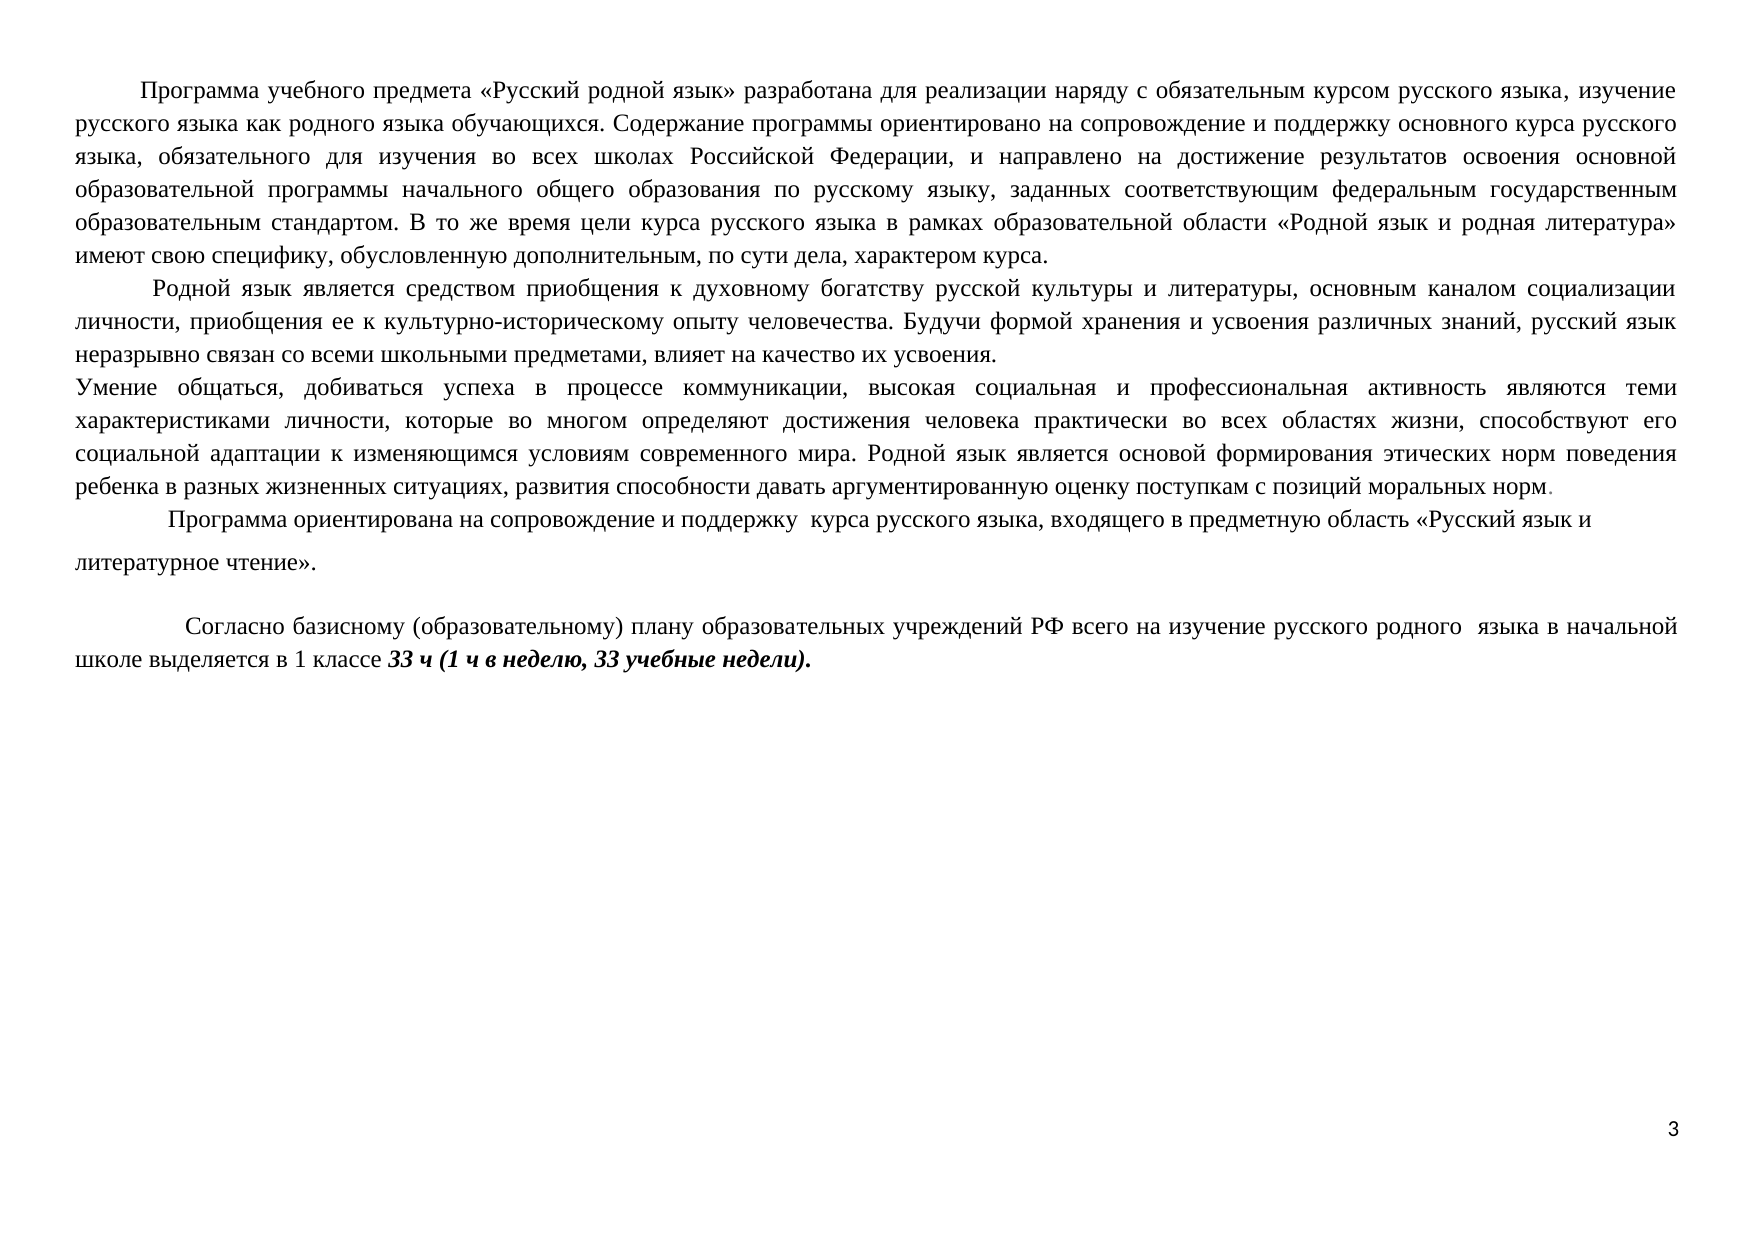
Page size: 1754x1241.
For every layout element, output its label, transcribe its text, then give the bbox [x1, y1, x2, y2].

text Родной язык является средством приобщения к духовному богатству русской культуры и литературы, основным каналом социализации личности, приобщения ее к культурно-историческому опыту человечества. Будучи формой хранения и усвоения различных знаний, русский язык неразрывно связан со всеми школьными предметами, влияет на качество их усвоения. [75, 306, 1679, 401]
text Согласно базисному (образовательному) плану образовательных учреждений РФ всего на изучение русского родного языка в начальной школе выделяется в 1 классе 33 ч (1 ч в неделю, 33 учебные недели). [75, 644, 1679, 706]
text Умение общаться, добиваться успеха в процессе коммуникации, высокая социальная и профессиональная активность являются теми характеристиками личности, которые во многом определяют достижения человека практически во всех областях жизни, способствуют его социальной адаптации к изменяющимся условиям современного мира. Родной язык является основой формирования этических норм поведения ребенка в разных жизненных ситуациях, развития способности давать аргументированную оценку поступкам с позиций моральных норм. [75, 405, 1679, 533]
text Программа учебного предмета «Русский родной язык» разработана для реализации наряду с обязательным курсом русского языка‚ изучение русского языка как родного языка обучающихся. Содержание программы ориентировано на сопровождение и поддержку основного курса русского языка, обязательного для изучения во всех школах Российской Федерации, и направлено на достижение результатов освоения основной образовательной программы начального общего образования по русскому языку, заданных соответствующим федеральным государственным образовательным стандартом. В то же время цели курса русского языка в рамках образовательной области «Родной язык и родная литература» имеют свою специфику, обусловленную дополнительным, по сути дела, характером курса. [75, 108, 1679, 302]
text Программа ориентирована на сопровождение и поддержку курса русского языка, входящего в предметную область «Русский язык и литературное чтение». [75, 537, 1679, 609]
